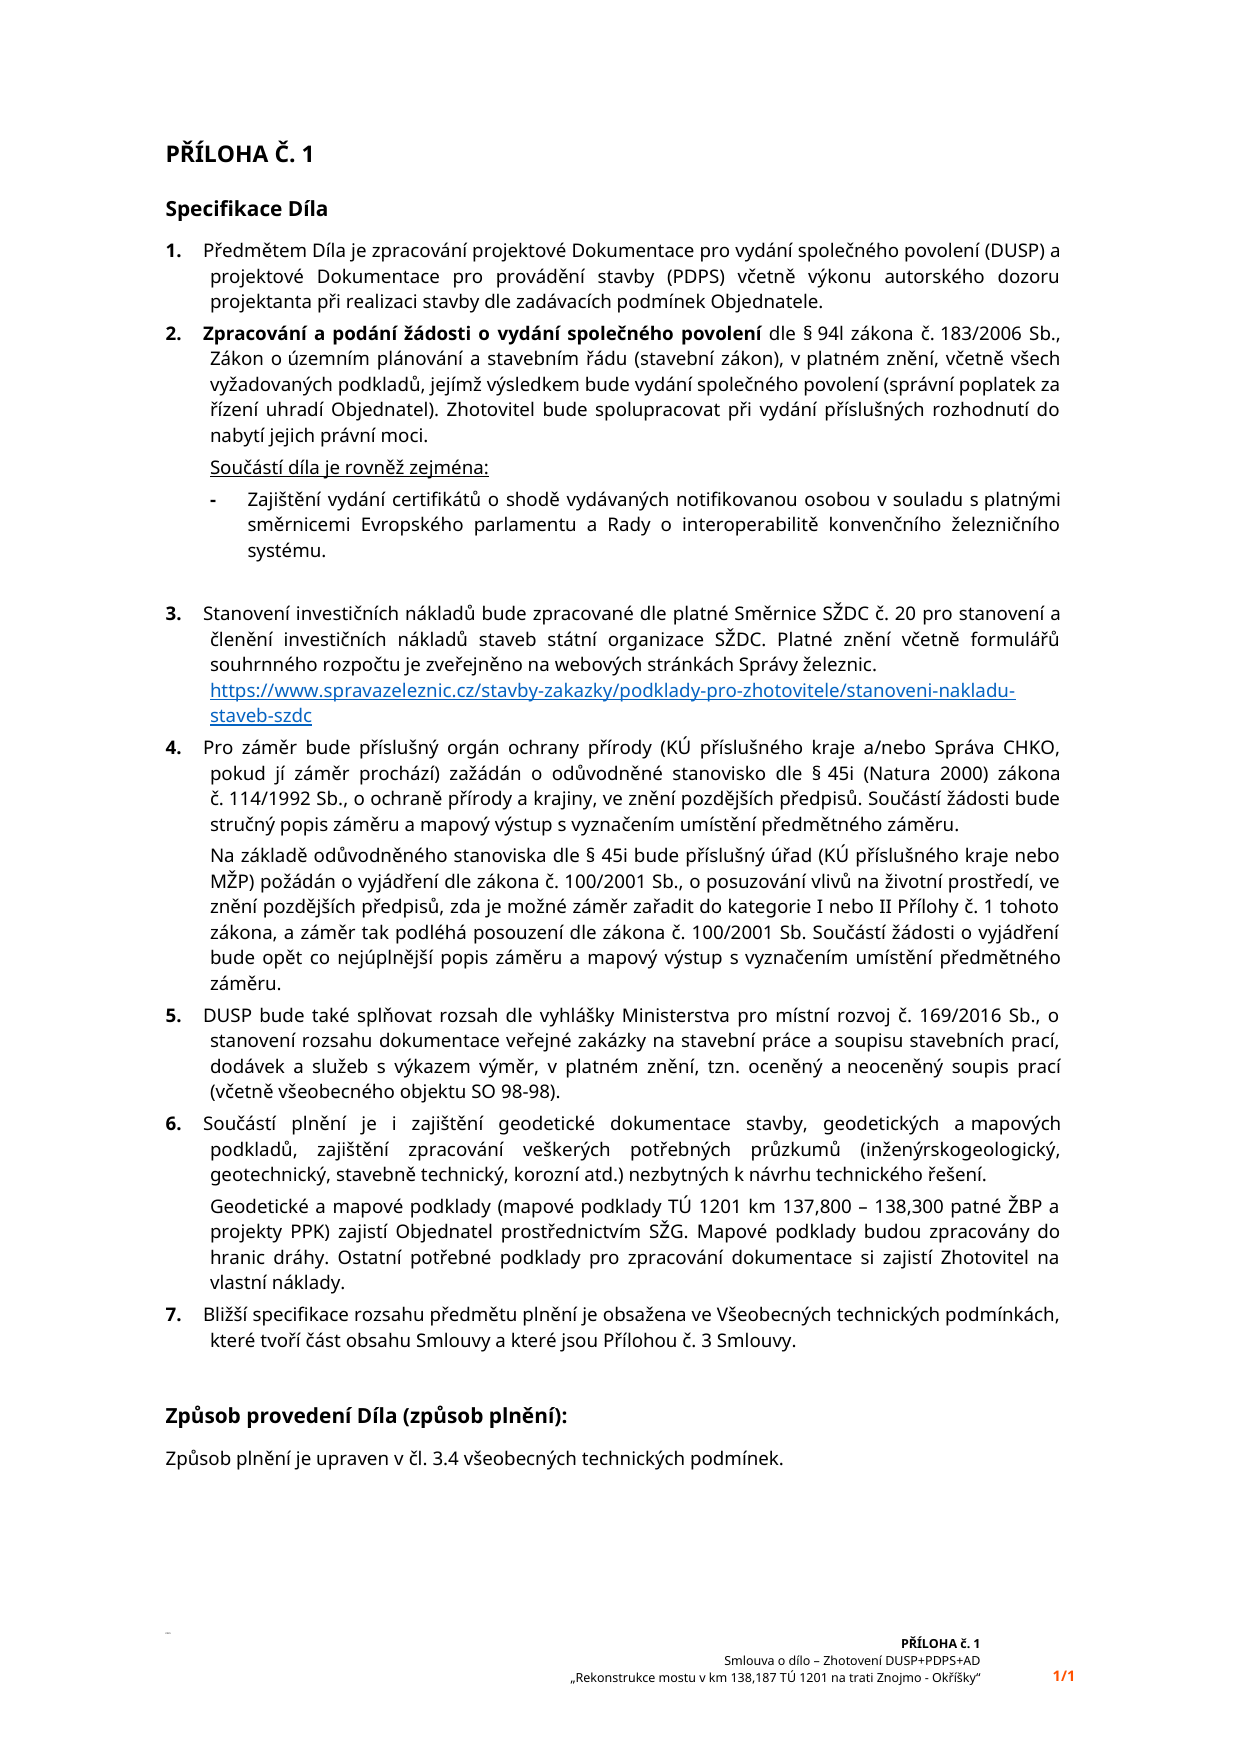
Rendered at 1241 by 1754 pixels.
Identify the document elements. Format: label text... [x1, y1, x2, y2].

text https://www.spravazeleznic.cz/stavby-zakazky/podklady-pro-zhotovitele/stanoveni-nakladu-staveb-szdc [210, 677, 1061, 728]
list Bližší specifikace rozsahu předmětu plnění je obsažena ve Všeobecných technických podmínkách, které tvoří část obsahu Smlouvy a které jsou Přílohou č. 3 Smlouvy. [165, 1301, 1061, 1352]
text Na základě odůvodněného stanoviska dle § 45i bude příslušný úřad (KÚ příslušného kraje nebo MŽP) požádán o vyjádření dle zákona č. 100/2001 Sb., o posuzování vlivů na životní prostředí, ve znění pozdějších předpisů, zda je možné záměr zařadit do kategorie I nebo II Přílohy č. 1 tohoto zákona, a záměr tak podléhá posouzení dle zákona č. 100/2001 Sb. Součástí žádosti o vyjádření bude opět co nejúplnější popis záměru a mapový výstup s vyznačením umístění předmětného záměru. [210, 843, 1061, 996]
list Součástí plnění je i zajištění geodetické dokumentace stavby, geodetických a mapových podkladů, zajištění zpracování veškerých potřebných průzkumů (inženýrskogeologický, geotechnický, stavebně technický, korozní atd.) nezbytných k návrhu technického řešení. [165, 1110, 1061, 1187]
list Geodetické a mapové podklady (mapové podklady TÚ 1201 km 137,800 – 138,300 patné ŽBP a projekty PPK) zajistí Objednatel prostřednictvím SŽG. Mapové podklady budou zpracovány do hranic dráhy. Ostatní potřebné podklady pro zpracování dokumentace si zajistí Zhotovitel na vlastní náklady. [210, 1193, 1061, 1295]
list Zpracování a podání žádosti o vydání společného povolení dle § 94l zákona č. 183/2006 Sb., Zákon o územním plánování a stavebním řádu (stavební zákon), v platném znění, včetně všech vyžadovaných podkladů, jejímž výsledkem bude vydání společného povolení (správní poplatek za řízení uhradí Objednatel). Zhotovitel bude spolupracovat při vydání příslušných rozhodnutí do nabytí jejich právní moci. [165, 320, 1061, 448]
list Předmětem Díla je zpracování projektové Dokumentace pro vydání společného povolení (DUSP) a projektové Dokumentace pro provádění stavby (PDPS) včetně výkonu autorského dozoru projektanta při realizaci stavby dle zadávacích podmínek Objednatele. [165, 237, 1061, 314]
text Způsob plnění je upraven v čl. 3.4 všeobecných technických podmínek. [165, 1445, 1075, 1471]
text Způsob provedení Díla (způsob plnění): [165, 1401, 1075, 1430]
list Stanovení investičních nákladů bude zpracované dle platné Směrnice SŽDC č. 20 pro stanovení a členění investičních nákladů staveb státní organizace SŽDC. Platné znění včetně formulářů souhrnného rozpočtu je zveřejněno na webových stránkách Správy železnic. [165, 600, 1061, 677]
list Pro záměr bude příslušný orgán ochrany přírody (KÚ příslušného kraje a/nebo Správa CHKO, pokud jí záměr prochází) zažádán o odůvodněné stanovisko dle § 45i (Natura 2000) zákona č. 114/1992 Sb., o ochraně přírody a krajiny, ve znění pozdějších předpisů. Součástí žádosti bude stručný popis záměru a mapový výstup s vyznačením umístění předmětného záměru. [165, 734, 1061, 836]
text Specifikace Díla [165, 194, 1075, 222]
text Součástí díla je rovněž zejména: [210, 454, 1061, 479]
text Příloha č. 1 [165, 138, 1075, 170]
list Zajištění vydání certifikátů o shodě vydávaných notifikovanou osobou v souladu s platnými směrnicemi Evropského parlamentu a Rady o interoperabilitě konvenčního železničního systému. [210, 486, 1061, 562]
list DUSP bude také splňovat rozsah dle vyhlášky Ministerstva pro místní rozvoj č. 169/2016 Sb., o stanovení rozsahu dokumentace veřejné zakázky na stavební práce a soupisu stavebních prací, dodávek a služeb s výkazem výměr, v platném znění, tzn. oceněný a neoceněný soupis prací (včetně všeobecného objektu SO 98-98). [165, 1002, 1061, 1104]
